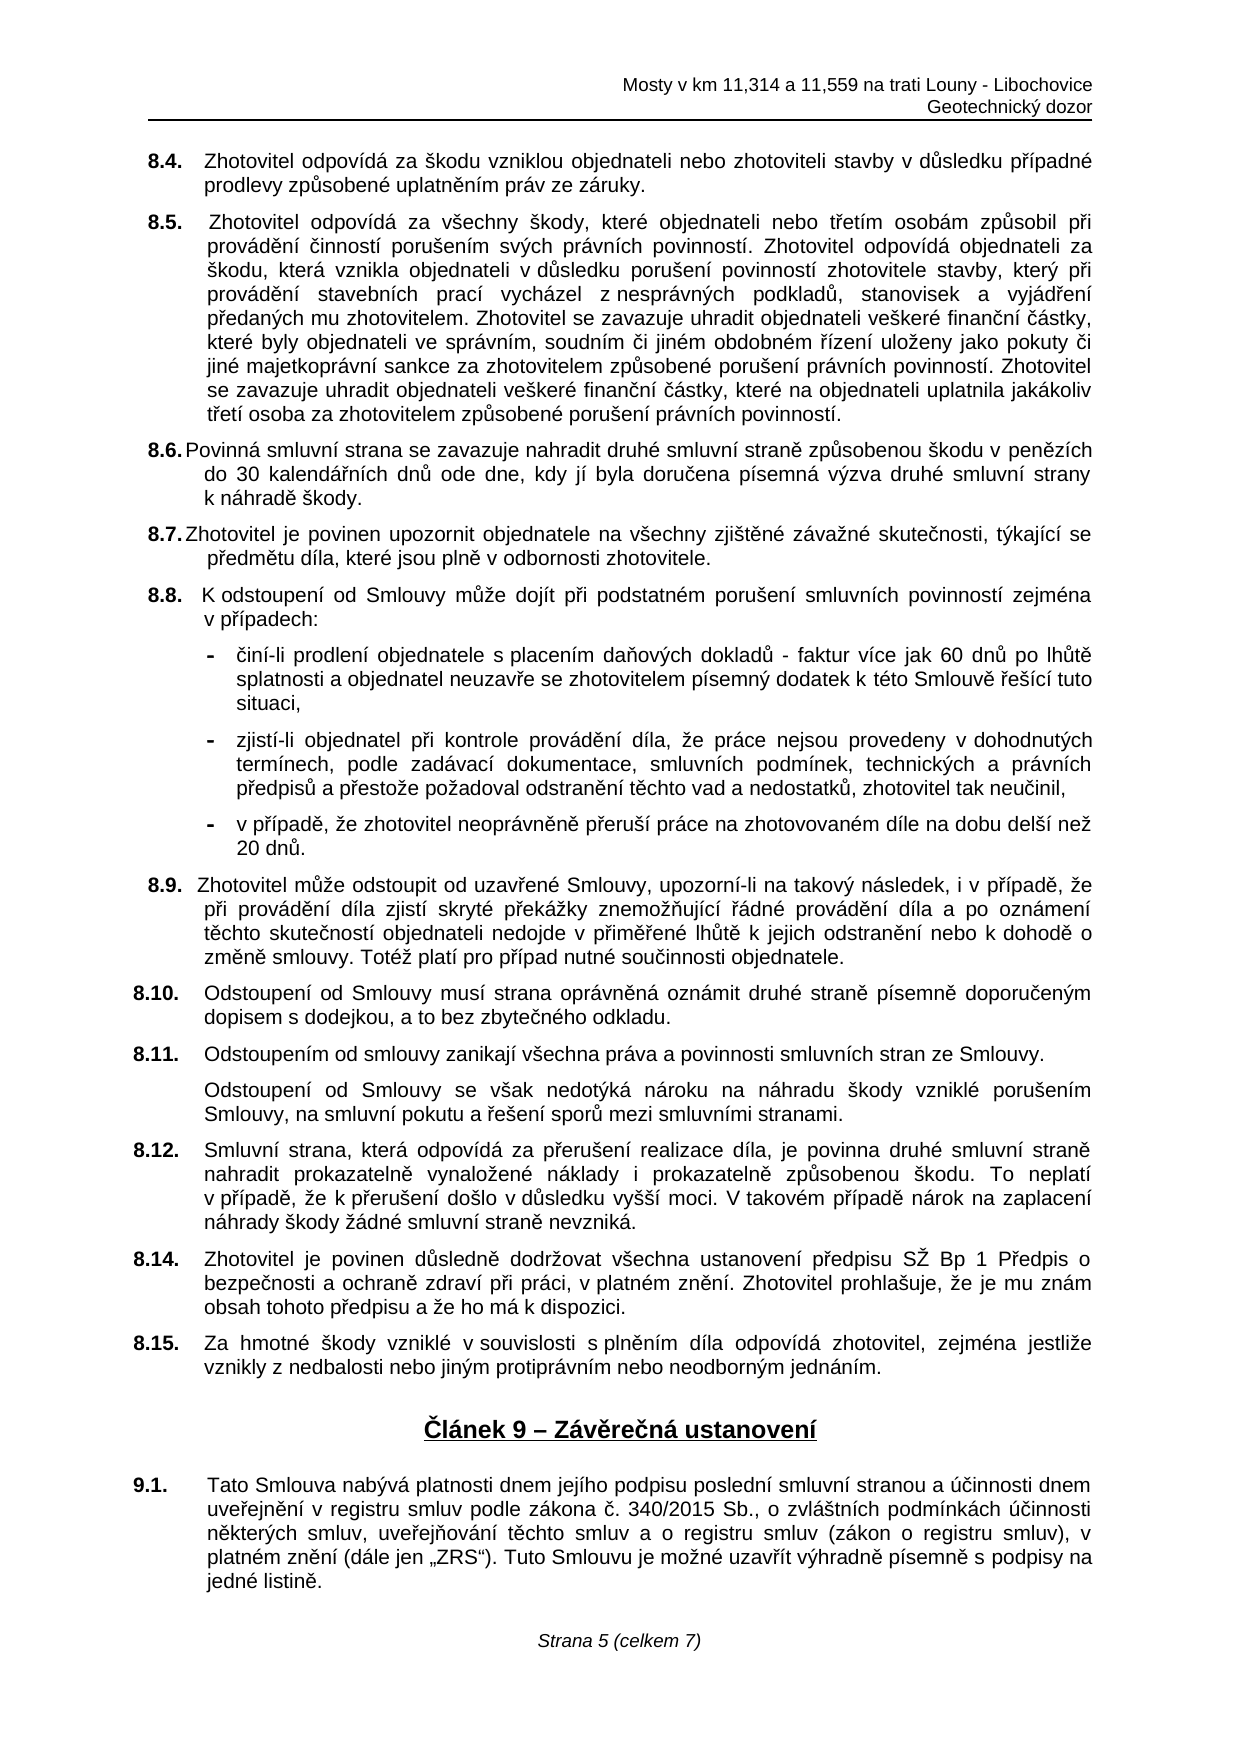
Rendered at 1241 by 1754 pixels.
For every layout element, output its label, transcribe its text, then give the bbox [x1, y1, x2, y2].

text 8.11. Odstoupením od smlouvy zanikají všechna práva a povinnosti smluvních stran ze Smlouvy. [133, 1041, 1092, 1065]
text 8.10. Odstoupení od Smlouvy musí strana oprávněná oznámit druhé straně písemně doporučeným dopisem s dodejkou, a to bez zbytečného odkladu. [133, 981, 1092, 1029]
subtitle Zhotovitel odpovídá za všechny škody, které objednateli nebo třetím osobám způsobil při provádění činností porušením svých právních povinností. Zhotovitel odpovídá objednateli za škodu, která vznikla objednateli v důsledku porušení povinností zhotovitele stavby, který při provádění stavebních prací vycházel z nesprávných podkladů, stanovisek a vyjádření předaných mu zhotovitelem. Zhotovitel se zavazuje uhradit objednateli veškeré finanční částky, které byly objednateli ve správním, soudním či jiném obdobném řízení uloženy jako pokuty či jiné majetkoprávní sankce za zhotovitelem způsobené porušení právních povinností. Zhotovitel se zavazuje uhradit objednateli veškeré finanční částky, které na objednateli uplatnila jakákoliv třetí osoba za zhotovitelem způsobené porušení právních povinností. [148, 210, 1092, 425]
subtitle Článek 9 – Závěrečná ustanovení [148, 1415, 1092, 1444]
list Zhotovitel je povinen upozornit objednatele na všechny zjištěné závažné skutečnosti, týkající se předmětu díla, které jsou plně v odbornosti zhotovitele. [148, 522, 1092, 570]
text 8.12. Smluvní strana, která odpovídá za přerušení realizace díla, je povinna druhé smluvní straně nahradit prokazatelně vynaložené náklady i prokazatelně způsobenou škodu. To neplatí v případě, že k přerušení došlo v důsledku vyšší moci. V takovém případě nárok na zaplacení náhrady škody žádné smluvní straně nevzniká. [133, 1138, 1092, 1234]
text 8.14. Zhotovitel je povinen důsledně dodržovat všechna ustanovení předpisu SŽ Bp 1 Předpis o bezpečnosti a ochraně zdraví při práci, v platném znění. Zhotovitel prohlašuje, že je mu znám obsah tohoto předpisu a že ho má k dispozici. [133, 1247, 1092, 1318]
list zjistí-li objednatel při kontrole provádění díla, že práce nejsou provedeny v dohodnutých termínech, podle zadávací dokumentace, smluvních podmínek, technických a právních předpisů a přestože požadoval odstranění těchto vad a nedostatků, zhotovitel tak neučinil, [207, 728, 1093, 799]
text 8.9. Zhotovitel může odstoupit od uzavřené Smlouvy, upozorní-li na takový následek, i v případě, že při provádění díla zjistí skryté překážky znemožňující řádné provádění díla a po oznámení těchto skutečností objednateli nedojde v přiměřené lhůtě k jejich odstranění nebo k dohodě o změně smlouvy. Totéž platí pro případ nutné součinnosti objednatele. [148, 873, 1092, 968]
text 8.4. Zhotovitel odpovídá za škodu vzniklou objednateli nebo zhotoviteli stavby v důsledku případné prodlevy způsobené uplatněním práv ze záruky. [148, 149, 1092, 197]
list činí-li prodlení objednatele s placením daňových dokladů - faktur více jak 60 dnů po lhůtě splatnosti a objednatel neuzavře se zhotovitelem písemný dodatek k této Smlouvě řešící tuto situaci, [207, 643, 1093, 715]
list v případě, že zhotovitel neoprávněně přeruší práce na zhotovovaném díle na dobu delší než 20 dnů. [207, 812, 1092, 860]
subtitle Povinná smluvní strana se zavazuje nahradit druhé smluvní straně způsobenou škodu v penězích do 30 kalendářních dnů ode dne, kdy jí byla doručena písemná výzva druhé smluvní strany k náhradě škody. [148, 438, 1092, 510]
text 8.8. K odstoupení od Smlouvy může dojít při podstatném porušení smluvních povinností zejména v případech: [148, 583, 1093, 631]
text 8.15. Za hmotné škody vzniklé v souvislosti s plněním díla odpovídá zhotovitel, zejména jestliže vznikly z nedbalosti nebo jiným protiprávním nebo neodborným jednáním. [133, 1331, 1092, 1379]
text Odstoupení od Smlouvy se však nedotýká nároku na náhradu škody vzniklé porušením Smlouvy, na smluvní pokutu a řešení sporů mezi smluvními stranami. [204, 1078, 1092, 1126]
text 9.1. Tato Smlouva nabývá platnosti dnem jejího podpisu poslední smluvní stranou a účinnosti dnem uveřejnění v registru smluv podle zákona č. 340/2015 Sb., o zvláštních podmínkách účinnosti některých smluv, uveřejňování těchto smluv a o registru smluv (zákon o registru smluv), v platném znění (dále jen „ZRS“). Tuto Smlouvu je možné uzavřít výhradně písemně s podpisy na jedné listině. [133, 1473, 1092, 1593]
